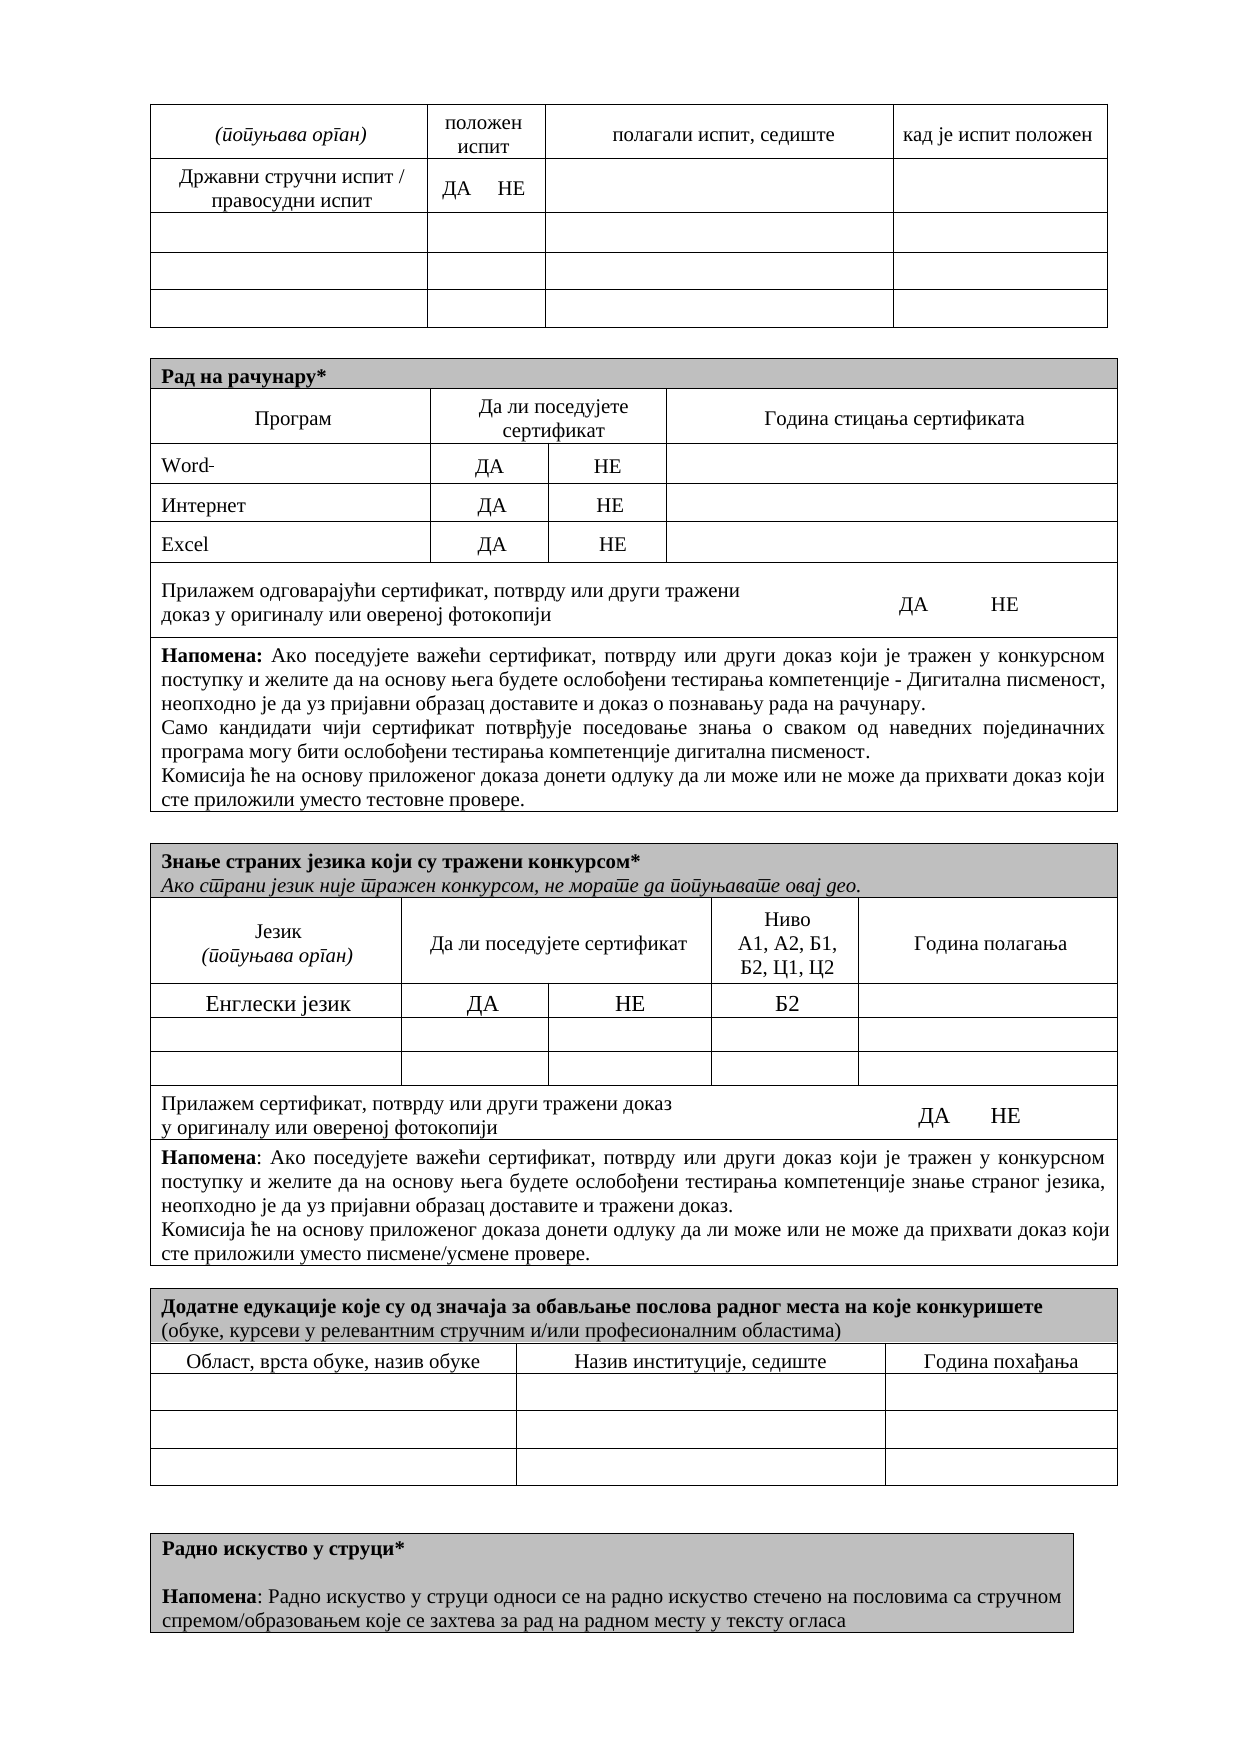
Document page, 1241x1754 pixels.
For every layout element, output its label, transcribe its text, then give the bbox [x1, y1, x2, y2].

table_cell [894, 290, 1107, 327]
table_cell [549, 1052, 711, 1085]
table_cell ДА НЕ [888, 563, 1117, 637]
table_header [915, 844, 1117, 897]
table_cell [667, 484, 1117, 521]
table_cell НЕ [549, 984, 711, 1017]
table_cell [712, 1052, 858, 1085]
table_cell [151, 1411, 516, 1448]
table_cell [712, 1018, 858, 1051]
table_cell [886, 1411, 1117, 1448]
table_header Рад на рачунару* [151, 359, 1117, 388]
table_cell ДА [402, 984, 548, 1017]
table_cell Програм [151, 389, 430, 442]
table_cell [667, 522, 1117, 562]
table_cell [428, 105, 545, 158]
table_cell [151, 1374, 516, 1410]
table_cell Да ли поседујете сертификат [402, 898, 711, 983]
table_cell Језик (попуњава орган) [151, 898, 401, 983]
table_cell [894, 213, 1107, 252]
table_cell Област, врста обуке, назив обуке [151, 1344, 516, 1373]
table_cell Прилажем сертификат, потврду или други тражени доказ у оригиналу или овереној фотокопији [151, 1086, 817, 1139]
table_cell [428, 253, 545, 289]
table_cell Назив институције, седиште [517, 1344, 885, 1373]
table_cell [546, 290, 893, 327]
table_cell ДА [431, 522, 548, 562]
table_header Знање страних језика који су тражени конкурсом* Ако страни језик није тражен конкурсом, не морате да попуњавате овај део. [151, 844, 915, 897]
table_cell [151, 213, 427, 252]
table_cell [428, 290, 545, 327]
table_cell [151, 1052, 401, 1085]
table_cell [859, 984, 1117, 1017]
table_cell ДА НЕ [817, 1086, 1117, 1139]
table_cell [151, 253, 427, 289]
table_header Додатне едукације које су од значаја за обављање послова радног места на које конкуришете (обуке, курсеви у релевантним стручним и/или професионалним областима) [151, 1289, 1117, 1342]
table_cell Година стицања сертификата [667, 389, 1117, 442]
table_cell Енглески језик [151, 984, 401, 1017]
table_cell НЕ [549, 484, 666, 521]
table_header Радно искуство у струци* Напомена: Радно искуство у струци односи се на радно искуство стечено на пословима са стручном спремом/образовањем које се захтева за рад на радном месту у тексту огласа [151, 1534, 1073, 1632]
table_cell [546, 105, 893, 158]
table_cell [886, 1374, 1117, 1410]
table_cell [402, 1018, 548, 1051]
table_cell [859, 1052, 1117, 1085]
table_cell Прилажем одговарајући сертификат, потврду или други тражени доказ у оригиналу или овереној фотокопији [151, 563, 888, 637]
table_cell НЕ [549, 522, 666, 562]
table_cell ДА [431, 484, 548, 521]
table_cell Година похађања [886, 1344, 1117, 1373]
table_cell Државни стручни испит / правосудни испит [151, 159, 427, 212]
table_cell ДА [431, 444, 548, 483]
table_cell ДА НЕ [428, 159, 545, 212]
table_cell [549, 1018, 711, 1051]
table_cell [151, 1018, 401, 1051]
table_cell Excel [151, 522, 430, 562]
table_cell Интернет [151, 484, 430, 521]
table_cell [546, 253, 893, 289]
table_cell Напомена: Ако поседујете важећи сертификат, потврду или други доказ који је тражен у конкурсном поступку и желите да на основу њега будете ослобођени тестирања компетенције - Дигитална писменост, неопходно је да уз пријавни образац доставите и доказ о познавању рада на рачунару. Само кандидати чији сертификат потврђује поседовање знања о сваком од наведних појединачних програма могу бити ослобођени тестирања компетенције дигитална писменост. Комисија ће на основу приложеног доказа донети одлуку да ли може или не може да прихвати доказ који сте приложили уместо тестовне провере. [151, 638, 1117, 811]
table_cell НЕ [549, 444, 666, 483]
table_cell [894, 159, 1107, 212]
table_cell [151, 290, 427, 327]
table_cell [517, 1411, 885, 1448]
table_cell [517, 1449, 885, 1485]
table_cell [517, 1374, 885, 1410]
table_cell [894, 105, 1107, 158]
table_cell [894, 253, 1107, 289]
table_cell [151, 105, 427, 158]
table_cell [546, 159, 893, 212]
table_cell [402, 1052, 548, 1085]
table_cell Ниво А1, А2, Б1, Б2, Ц1, Ц2 [712, 898, 858, 983]
table_cell [428, 213, 545, 252]
table_cell [886, 1449, 1117, 1485]
table_cell [667, 444, 1117, 483]
table_cell Напомена: Ако поседујете важећи сертификат, потврду или други доказ који је тражен у конкурсном поступку и желите да на основу њега будете ослобођени тестирања компетенције знање страног језика, неопходно је да уз пријавни образац доставите и тражени доказ. Комисија ће на основу приложеног доказа донети одлуку да ли може или не може да прихвати доказ који сте приложили уместо писмене/усмене провере. [151, 1140, 1117, 1265]
table_cell [546, 213, 893, 252]
table_cell Да ли поседујете сертификат [431, 389, 666, 442]
table_cell Година полагања [859, 898, 1117, 983]
table_cell Word [151, 444, 430, 483]
table_cell Б2 [712, 984, 858, 1017]
table_cell [151, 1449, 516, 1485]
table_cell [859, 1018, 1117, 1051]
